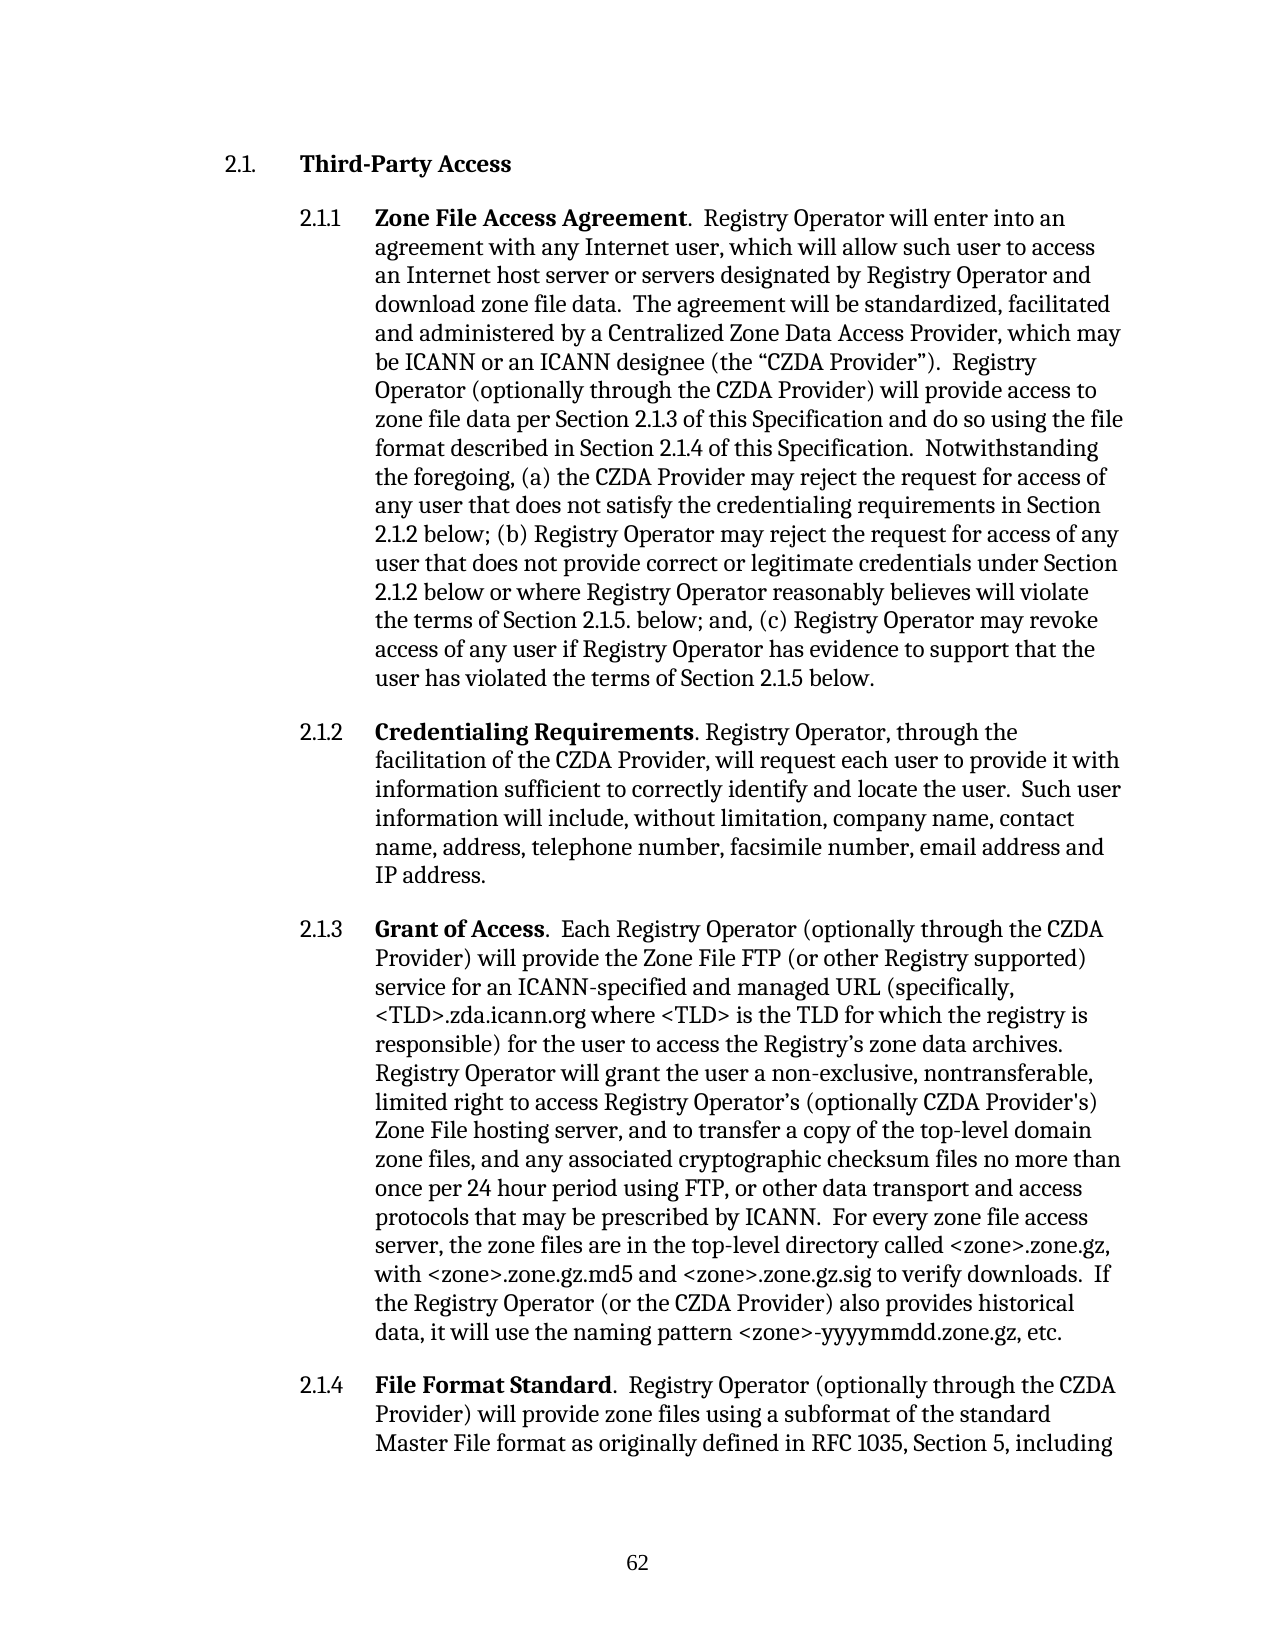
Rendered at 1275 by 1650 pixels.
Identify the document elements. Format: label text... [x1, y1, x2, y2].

text Credentialing Requirements. Registry Operator, through the facilitation of the CZDA Provider, will request each user to provide it with information sufficient to correctly identify and locate the user. Such user information will include, without limitation, company name, contact name, address, telephone number, facsimile number, email address and IP address. [300, 717, 1125, 890]
text Zone File Access Agreement. Registry Operator will enter into an agreement with any Internet user, which will allow such user to access an Internet host server or servers designated by Registry Operator and download zone file data. The agreement will be standardized, facilitated and administered by a Centralized Zone Data Access Provider, which may be ICANN or an ICANN designee (the “CZDA Provider”). Registry Operator (optionally through the CZDA Provider) will provide access to zone file data per Section 2.1.3 of this Specification and do so using the file format described in Section 2.1.4 of this Specification. Notwithstanding the foregoing, (a) the CZDA Provider may reject the request for access of any user that does not satisfy the credentialing requirements in Section 2.1.2 below; (b) Registry Operator may reject the request for access of any user that does not provide correct or legitimate credentials under Section 2.1.2 below or where Registry Operator reasonably believes will violate the terms of Section 2.1.5. below; and, (c) Registry Operator may revoke access of any user if Registry Operator has evidence to support that the user has violated the terms of Section 2.1.5 below. [300, 204, 1125, 692]
text Third-Party Access [225, 150, 1125, 179]
text Grant of Access. Each Registry Operator (optionally through the CZDA Provider) will provide the Zone File FTP (or other Registry supported) service for an ICANN-specified and managed URL (specifically, <TLD>.zda.icann.org where <TLD> is the TLD for which the registry is responsible) for the user to access the Registry’s zone data archives. Registry Operator will grant the user a non-exclusive, nontransferable, limited right to access Registry Operator’s (optionally CZDA Provider's) Zone File hosting server, and to transfer a copy of the top-level domain zone files, and any associated cryptographic checksum files no more than once per 24 hour period using FTP, or other data transport and access protocols that may be prescribed by ICANN. For every zone file access server, the zone files are in the top-level directory called <zone>.zone.gz, with <zone>.zone.gz.md5 and <zone>.zone.gz.sig to verify downloads. If the Registry Operator (or the CZDA Provider) also provides historical data, it will use the naming pattern <zone>-yyyymmdd.zone.gz, etc. [300, 915, 1125, 1346]
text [300, 1371, 1125, 1457]
